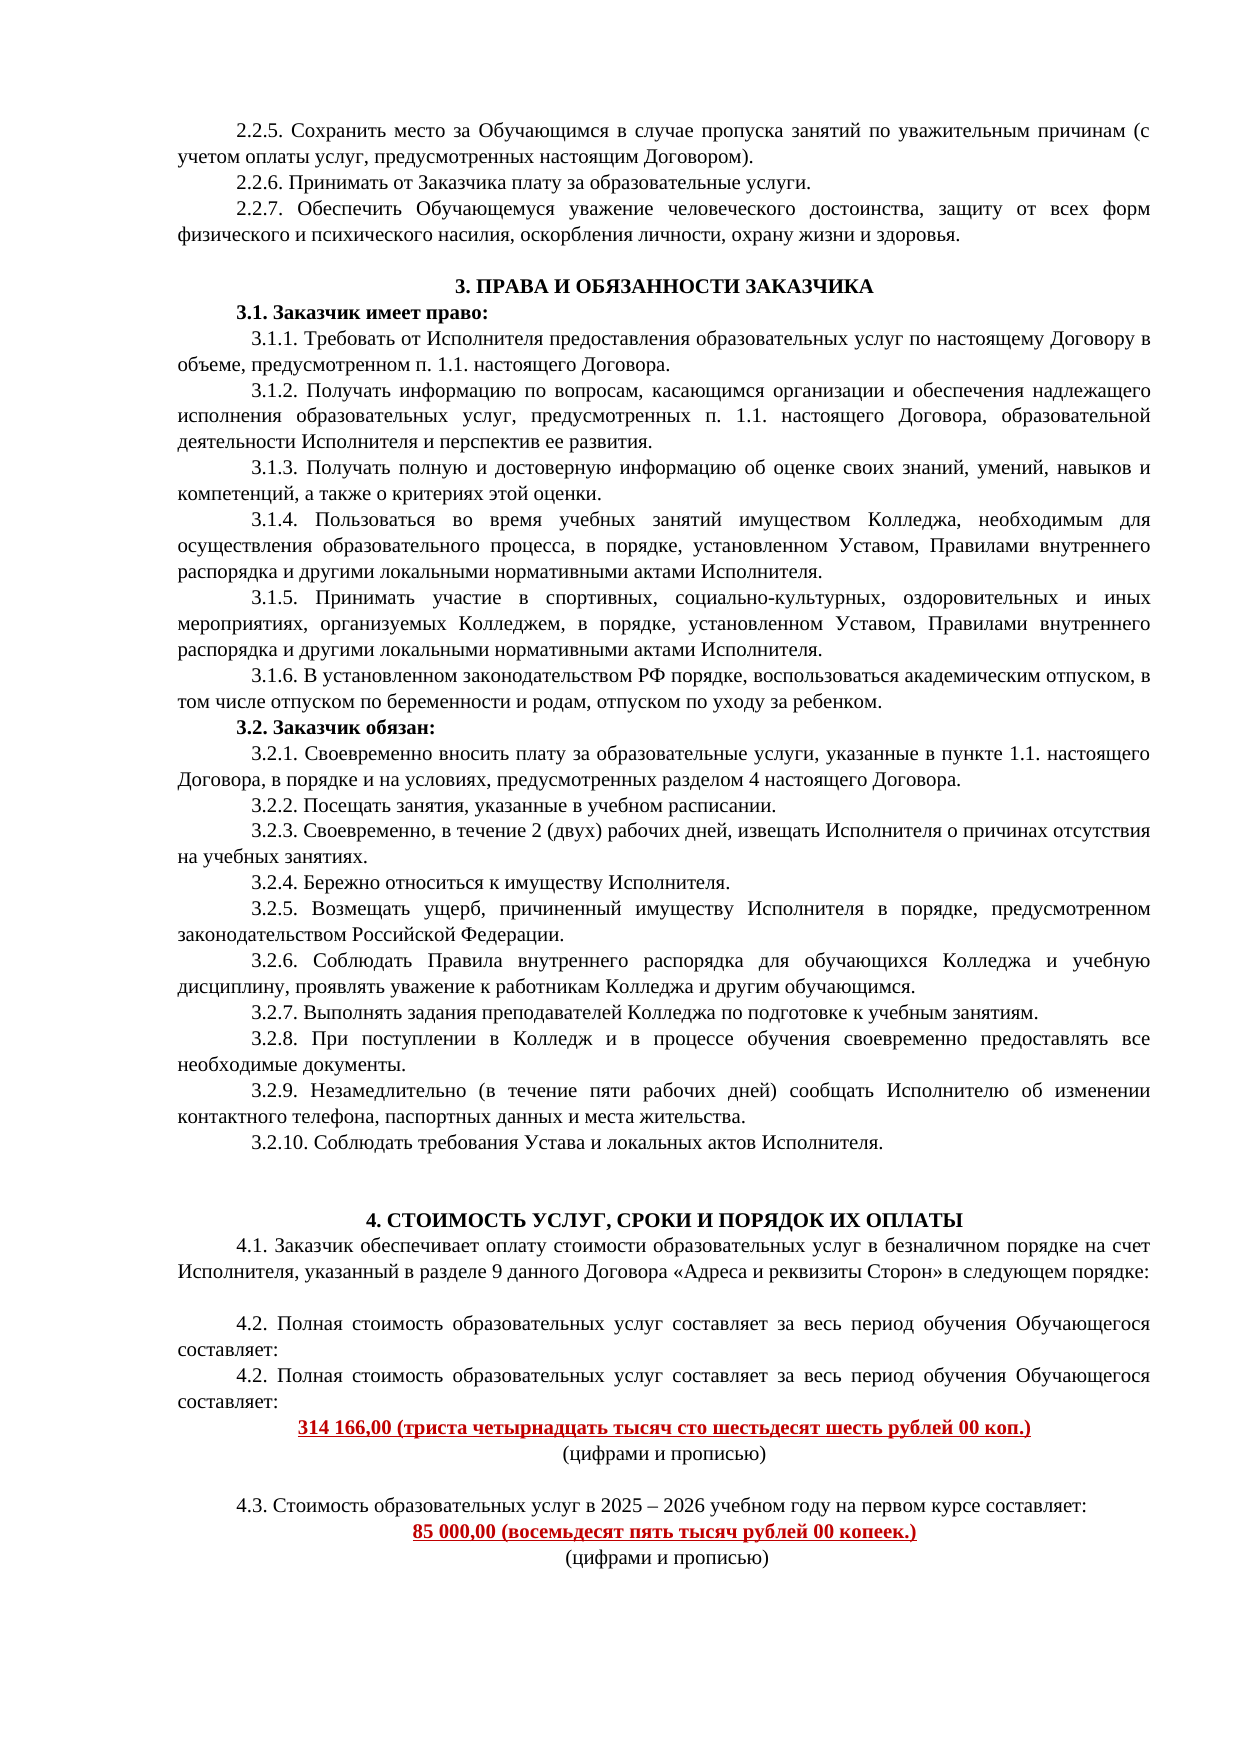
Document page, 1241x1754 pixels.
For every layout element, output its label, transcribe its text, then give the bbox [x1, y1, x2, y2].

text 3.1.5. Принимать участие в спортивных, социально-культурных, оздоровительных и иных мероприятиях, организуемых Колледжем, в порядке, установленном Уставом, Правилами внутреннего распорядка и другими локальными нормативными актами Исполнителя. [177, 585, 1152, 661]
text 3.2.5. Возмещать ущерб, причиненный имуществу Исполнителя в порядке, предусмотренном законодательством Российской Федерации. [177, 896, 1152, 946]
text (цифрами и прописью) [177, 1441, 1152, 1465]
text 3.2.3. Своевременно, в течение 2 (двух) рабочих дней, извещать Исполнителя о причинах отсутствия на учебных занятиях. [177, 818, 1152, 868]
text 3.2.9. Незамедлительно (в течение пяти рабочих дней) сообщать Исполнителю об изменении контактного телефона, паспортных данных и места жительства. [177, 1078, 1152, 1128]
text 3.2. Заказчик обязан: [177, 715, 1152, 739]
text 3.1.3. Получать полную и достоверную информацию об оценке своих знаний, умений, навыков и компетенций, а также о критериях этой оценки. [177, 455, 1152, 505]
text 3.2.1. Своевременно вносить плату за образовательные услуги, указанные в пункте 1.1. настоящего Договора, в порядке и на условиях, предусмотренных разделом 4 настоящего Договора. [177, 741, 1152, 791]
text (цифрами и прописью) [177, 1545, 1152, 1569]
text 2.2.5. Сохранить место за Обучающимся в случае пропуска занятий по уважительным причинам (с учетом оплаты услуг, предусмотренных настоящим Договором). [177, 118, 1152, 168]
text 314 166,00 (триста четырнадцать тысяч сто шестьдесят шесть рублей 00 коп.) [177, 1415, 1152, 1439]
text 3.2.4. Бережно относиться к имуществу Исполнителя. [177, 870, 1152, 894]
text 4. СТОИМОСТЬ УСЛУГ, СРОКИ И ПОРЯДОК ИХ ОПЛАТЫ [177, 1207, 1152, 1232]
text 3.2.2. Посещать занятия, указанные в учебном расписании. [177, 792, 1152, 817]
text 3.1.1. Требовать от Исполнителя предоставления образовательных услуг по настоящему Договору в объеме, предусмотренном п. 1.1. настоящего Договора. [177, 326, 1152, 376]
text 3.1.2. Получать информацию по вопросам, касающимся организации и обеспечения надлежащего исполнения образовательных услуг, предусмотренных п. 1.1. настоящего Договора, образовательной деятельности Исполнителя и перспектив ее развития. [177, 377, 1152, 453]
text 3.1.4. Пользоваться во время учебных занятий имуществом Колледжа, необходимым для осуществления образовательного процесса, в порядке, установленном Уставом, Правилами внутреннего распорядка и другими локальными нормативными актами Исполнителя. [177, 507, 1152, 583]
text 3. ПРАВА И ОБЯЗАННОСТИ ЗАКАЗЧИКА [177, 274, 1152, 298]
text 4.3. Стоимость образовательных услуг в 2025 – 2026 учебном году на первом курсе составляет: [177, 1493, 1152, 1517]
text 3.2.6. Соблюдать Правила внутреннего распорядка для обучающихся Колледжа и учебную дисциплину, проявлять уважение к работникам Колледжа и другим обучающимся. [177, 948, 1152, 998]
text 3.1. Заказчик имеет право: [177, 300, 1152, 324]
text 2.2.6. Принимать от Заказчика плату за образовательные услуги. [177, 170, 1152, 194]
text 4.2. Полная стоимость образовательных услуг составляет за весь период обучения Обучающегося составляет: [177, 1363, 1152, 1413]
text 3.2.8. При поступлении в Колледж и в процессе обучения своевременно предоставлять все необходимые документы. [177, 1026, 1152, 1076]
text 85 000,00 (восемьдесят пять тысяч рублей 00 копеек.) [177, 1519, 1152, 1543]
text 3.2.10. Соблюдать требования Устава и локальных актов Исполнителя. [177, 1130, 1152, 1154]
text 3.1.6. В установленном законодательством РФ порядке, воспользоваться академическим отпуском, в том числе отпуском по беременности и родам, отпуском по уходу за ребенком. [177, 663, 1152, 713]
text 4.2. Полная стоимость образовательных услуг составляет за весь период обучения Обучающегося составляет: [177, 1311, 1152, 1361]
text 4.1. Заказчик обеспечивает оплату стоимости образовательных услуг в безналичном порядке на счет Исполнителя, указанный в разделе 9 данного Договора «Адреса и реквизиты Сторон» в следующем порядке: [177, 1233, 1152, 1283]
text 2.2.7. Обеспечить Обучающемуся уважение человеческого достоинства, защиту от всех форм физического и психического насилия, оскорбления личности, охрану жизни и здоровья. [177, 196, 1152, 246]
text 3.2.7. Выполнять задания преподавателей Колледжа по подготовке к учебным занятиям. [177, 1000, 1152, 1024]
